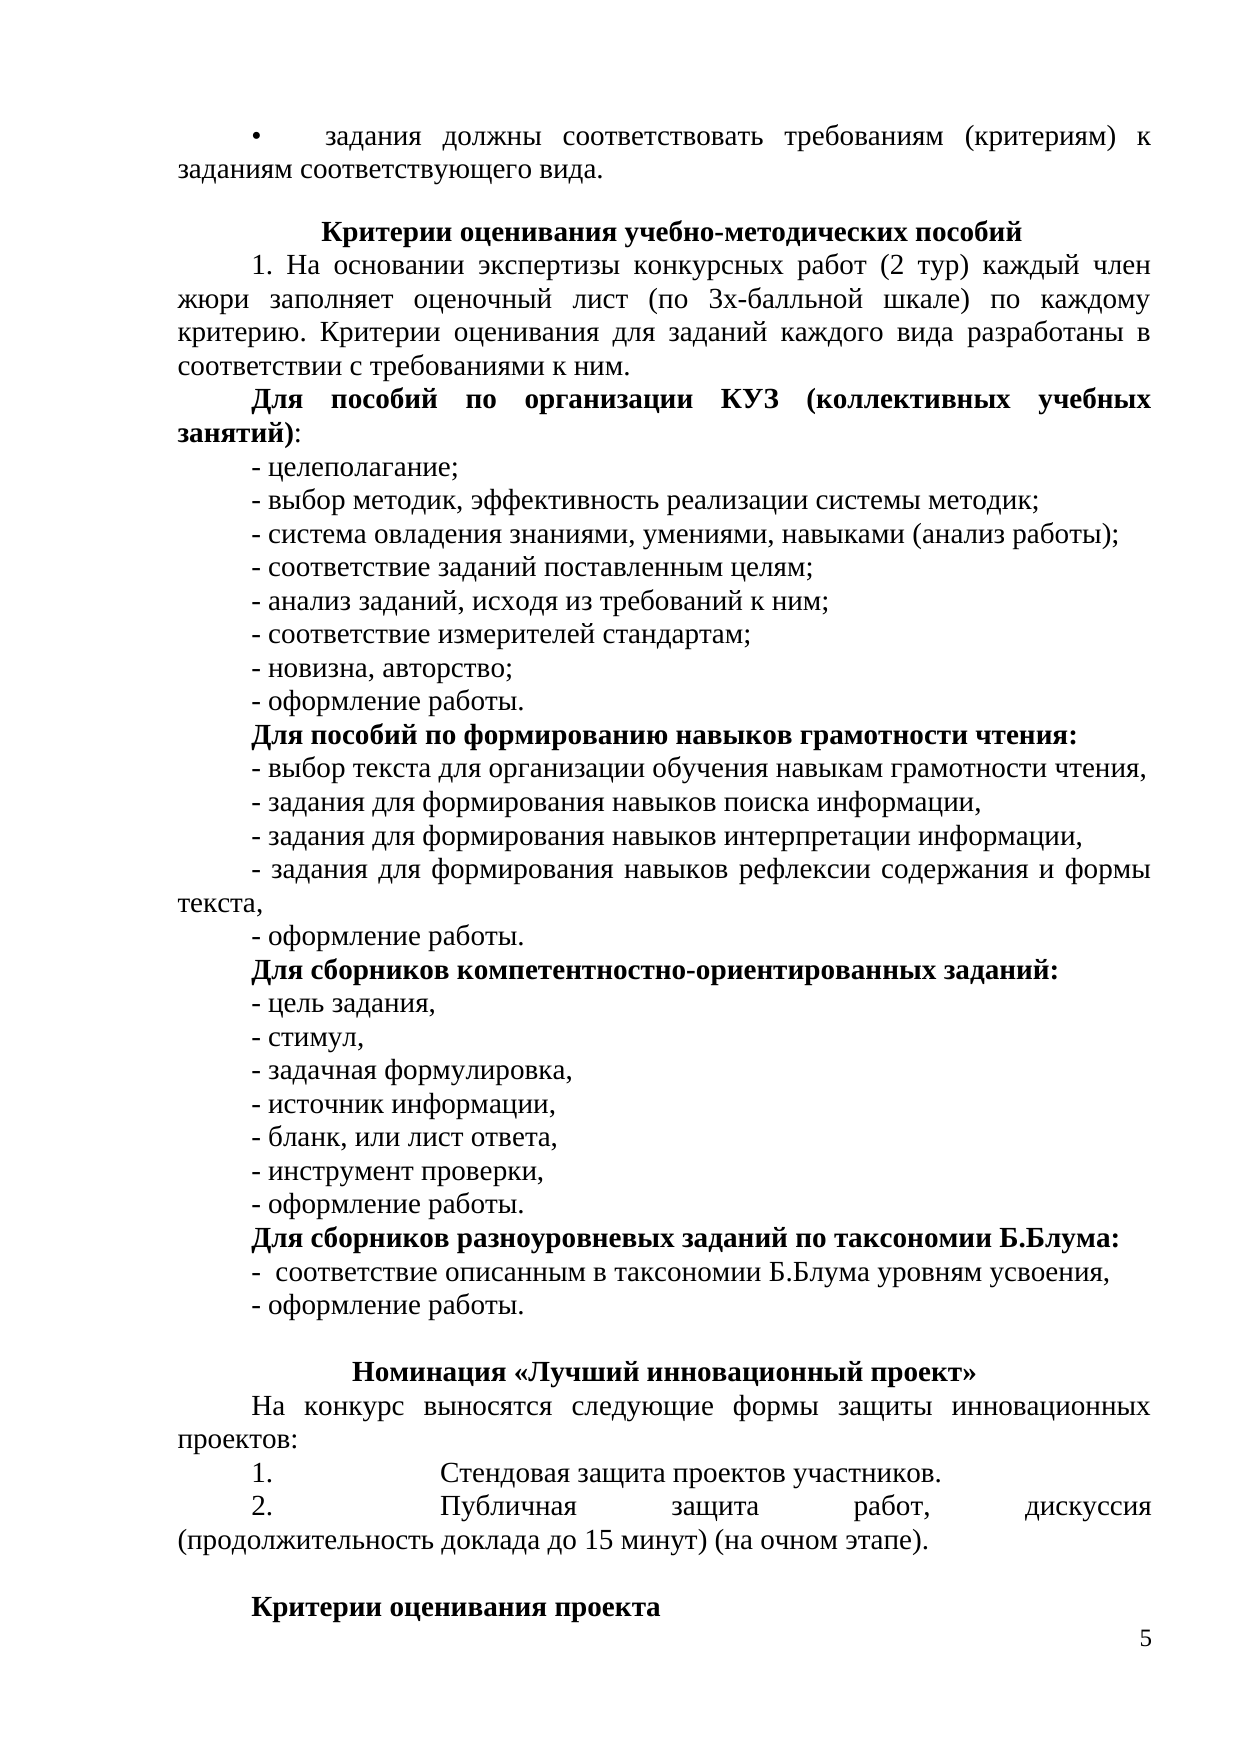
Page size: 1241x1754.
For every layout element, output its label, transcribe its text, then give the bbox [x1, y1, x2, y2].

list Публичная защита работ, дискуссия (продолжительность доклада до 15 минут) (на очном этапе). [177, 1488, 1152, 1556]
text - оформление работы. [177, 918, 1152, 952]
text - новизна, авторство; [177, 650, 1152, 683]
text - соответствие заданий поставленным целям; [177, 549, 1152, 583]
text - соответствие измерителей стандартам; [177, 616, 1152, 650]
list задания должны соответствовать требованиям (критериям) к заданиям соответствующего вида. [177, 118, 1152, 185]
text - система овладения знаниями, умениями, навыками (анализ работы); [177, 516, 1152, 549]
text Для пособий по формированию навыков грамотности чтения: [177, 717, 1152, 751]
text - источник информации, [177, 1086, 1152, 1119]
text - целеполагание; [177, 449, 1152, 482]
text - задачная формулировка, [177, 1052, 1152, 1086]
text - оформление работы. [177, 1287, 1152, 1321]
text Для сборников разноуровневых заданий по таксономии Б.Блума: [177, 1220, 1152, 1254]
text - выбор текста для организации обучения навыкам грамотности чтения, [177, 751, 1152, 784]
text 1. На основании экспертизы конкурсных работ (2 тур) каждый член жюри заполняет оценочный лист (по 3х-балльной шкале) по каждому критерию. Критерии оценивания для заданий каждого вида разработаны в соответствии с требованиями к ним. [177, 247, 1152, 382]
list Стендовая защита проектов участников. [177, 1455, 1152, 1488]
text - задания для формирования навыков рефлексии содержания и формы текста, [177, 851, 1152, 918]
text - задания для формирования навыков интерпретации информации, [177, 818, 1152, 851]
text Номинация «Лучший инновационный проект» [177, 1354, 1152, 1388]
text - стимул, [177, 1019, 1152, 1052]
text Для сборников компетентностно-ориентированных заданий: [177, 952, 1152, 985]
text На конкурс выносятся следующие формы защиты инновационных проектов: [177, 1388, 1152, 1455]
text - оформление работы. [177, 1187, 1152, 1220]
text Критерии оценивания учебно-методических пособий [192, 214, 1152, 247]
text Для пособий по организации КУЗ (коллективных учебных занятий): [177, 382, 1152, 449]
text - выбор методик, эффективность реализации системы методик; [177, 482, 1152, 516]
text - цель задания, [177, 985, 1152, 1019]
text - анализ заданий, исходя из требований к ним; [177, 583, 1152, 616]
text - оформление работы. [177, 683, 1152, 717]
text - бланк, или лист ответа, [177, 1119, 1152, 1153]
text Критерии оценивания проекта [177, 1589, 1152, 1623]
text - задания для формирования навыков поиска информации, [177, 784, 1152, 818]
text - соответствие описанным в таксономии Б.Блума уровням усвоения, [177, 1254, 1152, 1287]
text - инструмент проверки, [177, 1153, 1152, 1187]
